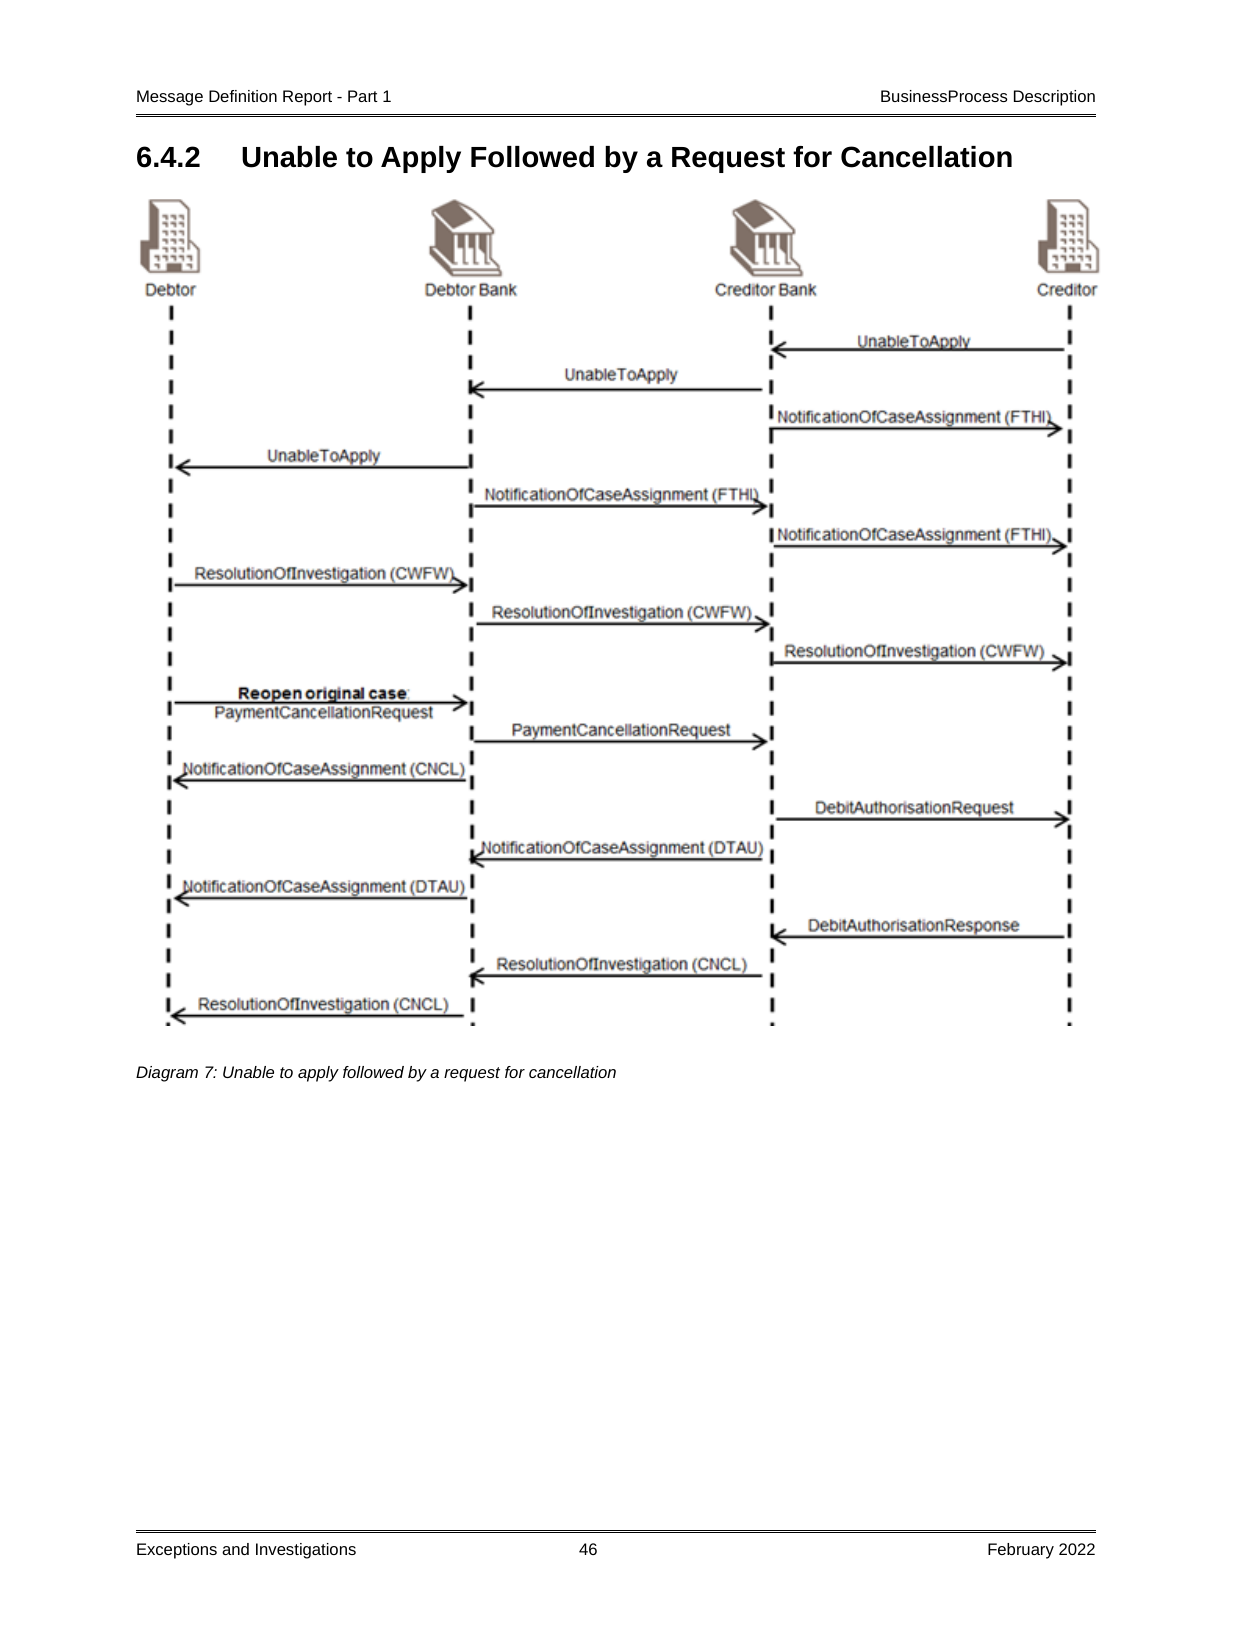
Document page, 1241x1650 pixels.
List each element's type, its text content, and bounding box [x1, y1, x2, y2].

picture [136, 199, 1104, 1026]
subtitle Unable to Apply Followed by a Request for Cancellation [136, 141, 1104, 174]
